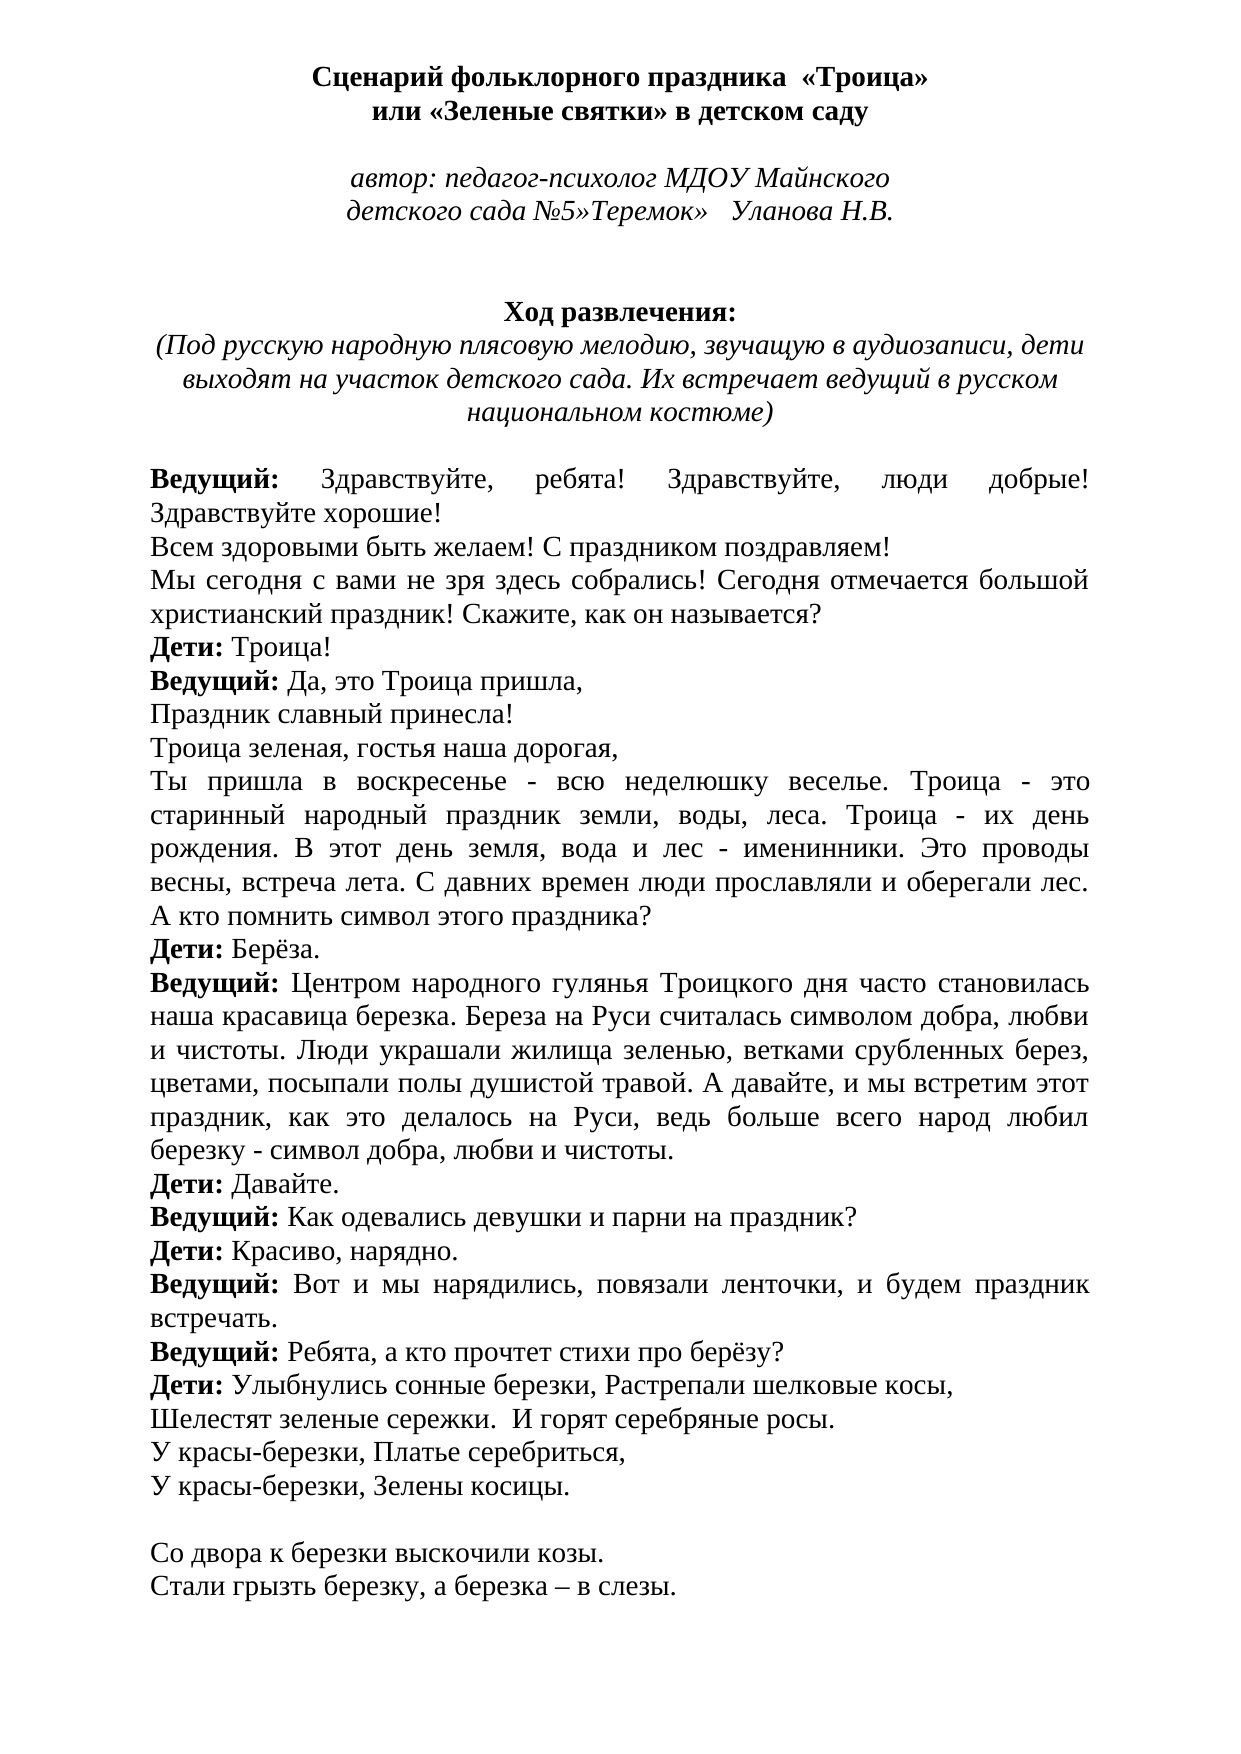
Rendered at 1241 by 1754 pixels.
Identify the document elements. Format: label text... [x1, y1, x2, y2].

text Ведущий: Да, это Троица пришла, [150, 663, 1090, 696]
text Дети: Троица! [150, 629, 1090, 663]
text У красы-березки, Зелены косицы. [150, 1468, 1090, 1501]
text (Под русскую народную плясовую мелодию, звучащую в аудиозаписи, дети выходят на участок детского сада. Их встречает ведущий в русском национальном костюме) [150, 327, 1090, 428]
text У красы-березки, Платье серебриться, [150, 1434, 1090, 1468]
text Дети: Улыбнулись сонные березки, Растрепали шелковые косы, [150, 1367, 1090, 1401]
text Шелестят зеленые сережки. И горят серебряные росы. [150, 1401, 1090, 1434]
text автор: педагог-психолог МДОУ Майнского [150, 160, 1090, 193]
text или «Зеленые святки» в детском саду [150, 93, 1090, 126]
text Ход развлечения: [150, 294, 1090, 327]
text Всем здоровыми быть желаем! С праздником поздравляем! [150, 529, 1090, 562]
text Со двора к березки выскочили козы. [150, 1535, 1090, 1568]
text Стали грызть березку, а березка – в слезы. [150, 1568, 1090, 1602]
text детского сада №5»Теремок» Уланова Н.В. [150, 193, 1090, 227]
text Ведущий: Здравствуйте, ребята! Здравствуйте, люди добрые! Здравствуйте хорошие! [150, 428, 1090, 529]
text Праздник славный принесла! Троица зеленая, гостья наша дорогая, Ты пришла в воскресенье - всю неделюшку веселье. Троица - это старинный народный праздник земли, воды, леса. Троица - их день рождения. В этот день земля, вода и лес - именинники. Это проводы весны, встреча лета. С давних времен люди прославляли и оберегали лес. А кто помнить символ этого праздника? Дети: Берёза. Ведущий: Центром народного гулянья Троицкого дня часто становилась наша красавица березка. Береза на Руси считалась символом добра, любви и чистоты. Люди украшали жилища зеленью, ветками срубленных берез, цветами, посыпали полы душистой травой. А давайте, и мы встретим этот праздник, как это делалось на Руси, ведь больше всего народ любил березку - символ добра, любви и чистоты. Дети: Давайте. Ведущий: Как одевались девушки и парни на праздник? Дети: Красиво, нарядно. Ведущий: Вот и мы нарядились, повязали ленточки, и будем праздник встречать. [150, 696, 1090, 1334]
text Сценарий фольклорного праздника «Троица» [150, 59, 1090, 93]
text Мы сегодня с вами не зря здесь собрались! Сегодня отмечается большой христианский праздник! Скажите, как он называется? [150, 562, 1090, 629]
text Ведущий: Ребята, а кто прочтет стихи про берёзу? [150, 1334, 1090, 1367]
